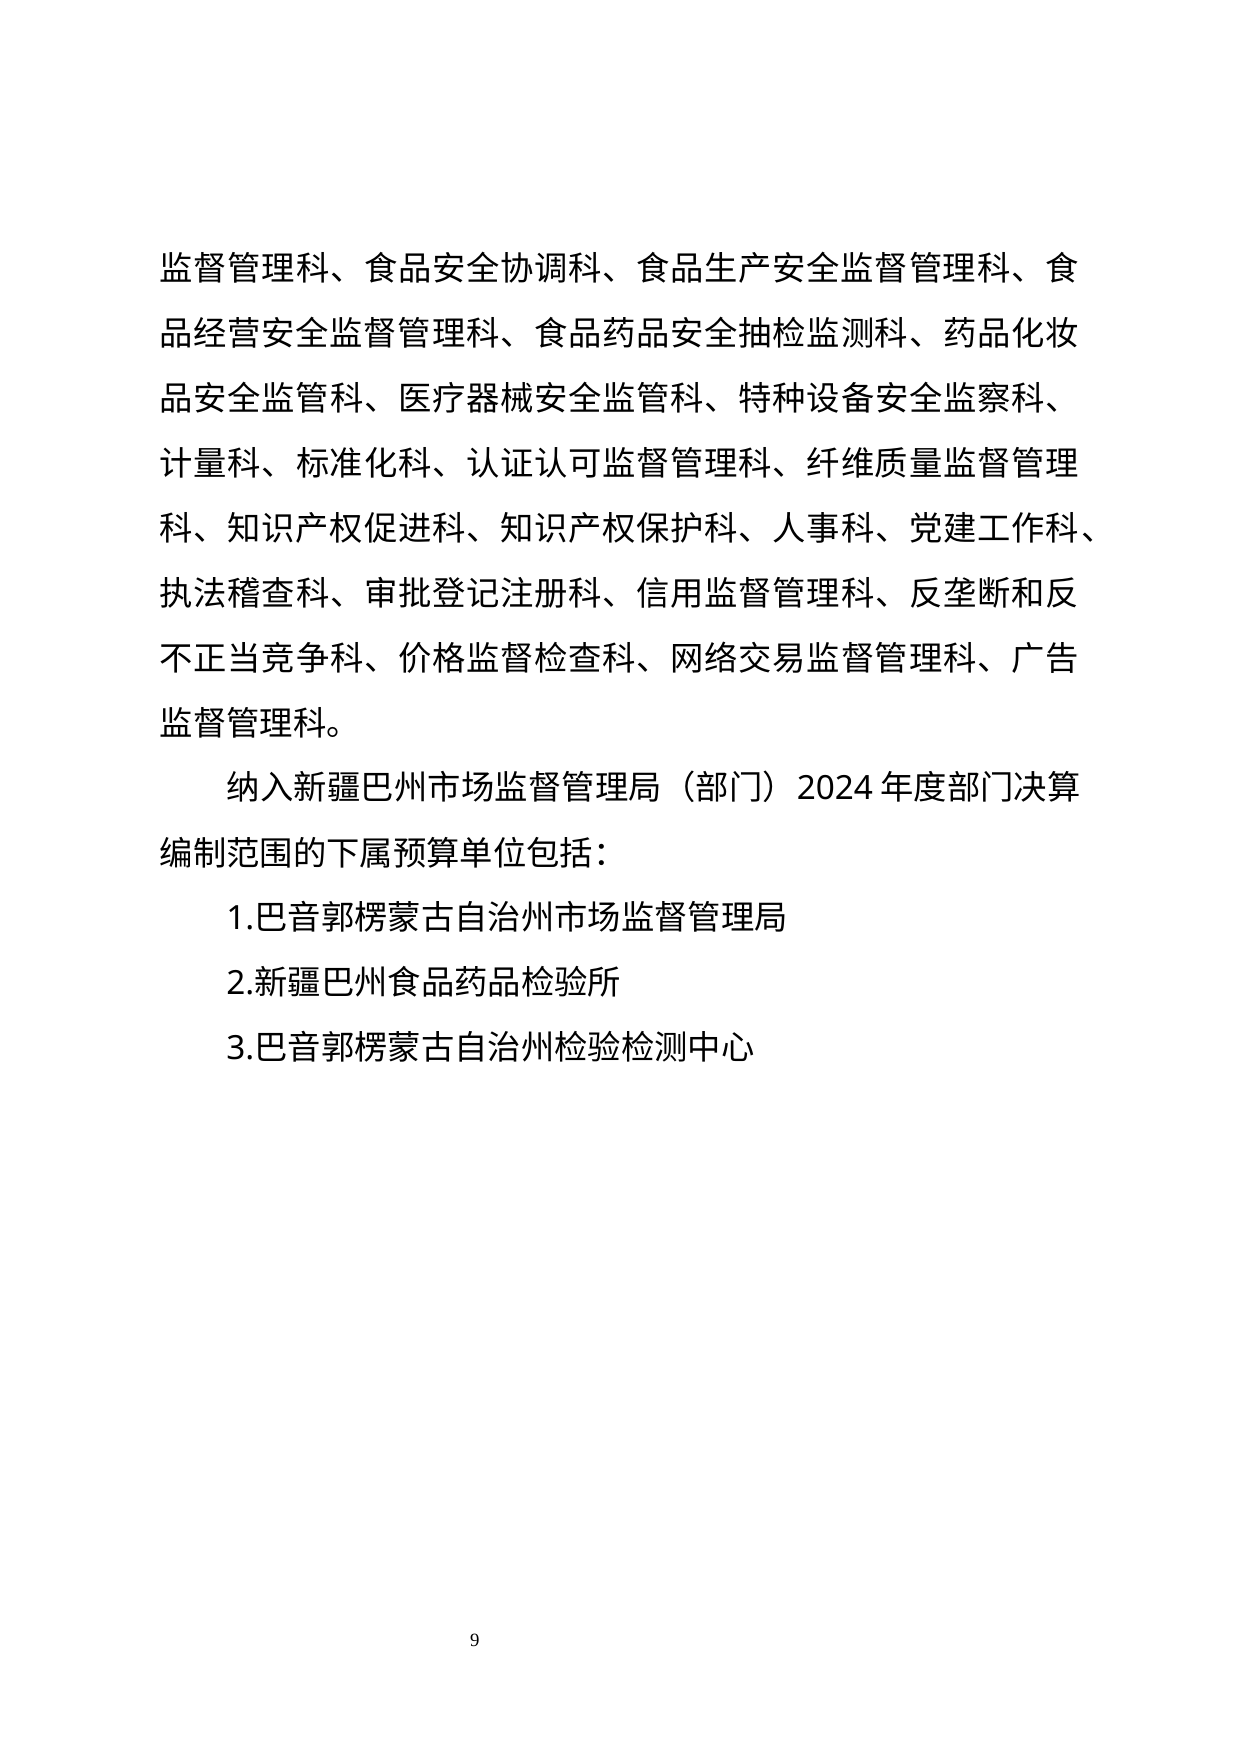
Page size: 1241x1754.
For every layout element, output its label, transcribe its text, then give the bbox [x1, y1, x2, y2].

text 纳入新疆巴州市场监督管理局（部门）2024年度部门决算编制范围的下属预算单位包括： [159, 753, 1081, 883]
text 1.巴音郭楞蒙古自治州市场监督管理局 [159, 883, 1081, 948]
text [159, 233, 1081, 753]
text 3.巴音郭楞蒙古自治州检验检测中心 [159, 1013, 1081, 1078]
text 2.新疆巴州食品药品检验所 [159, 948, 1081, 1013]
